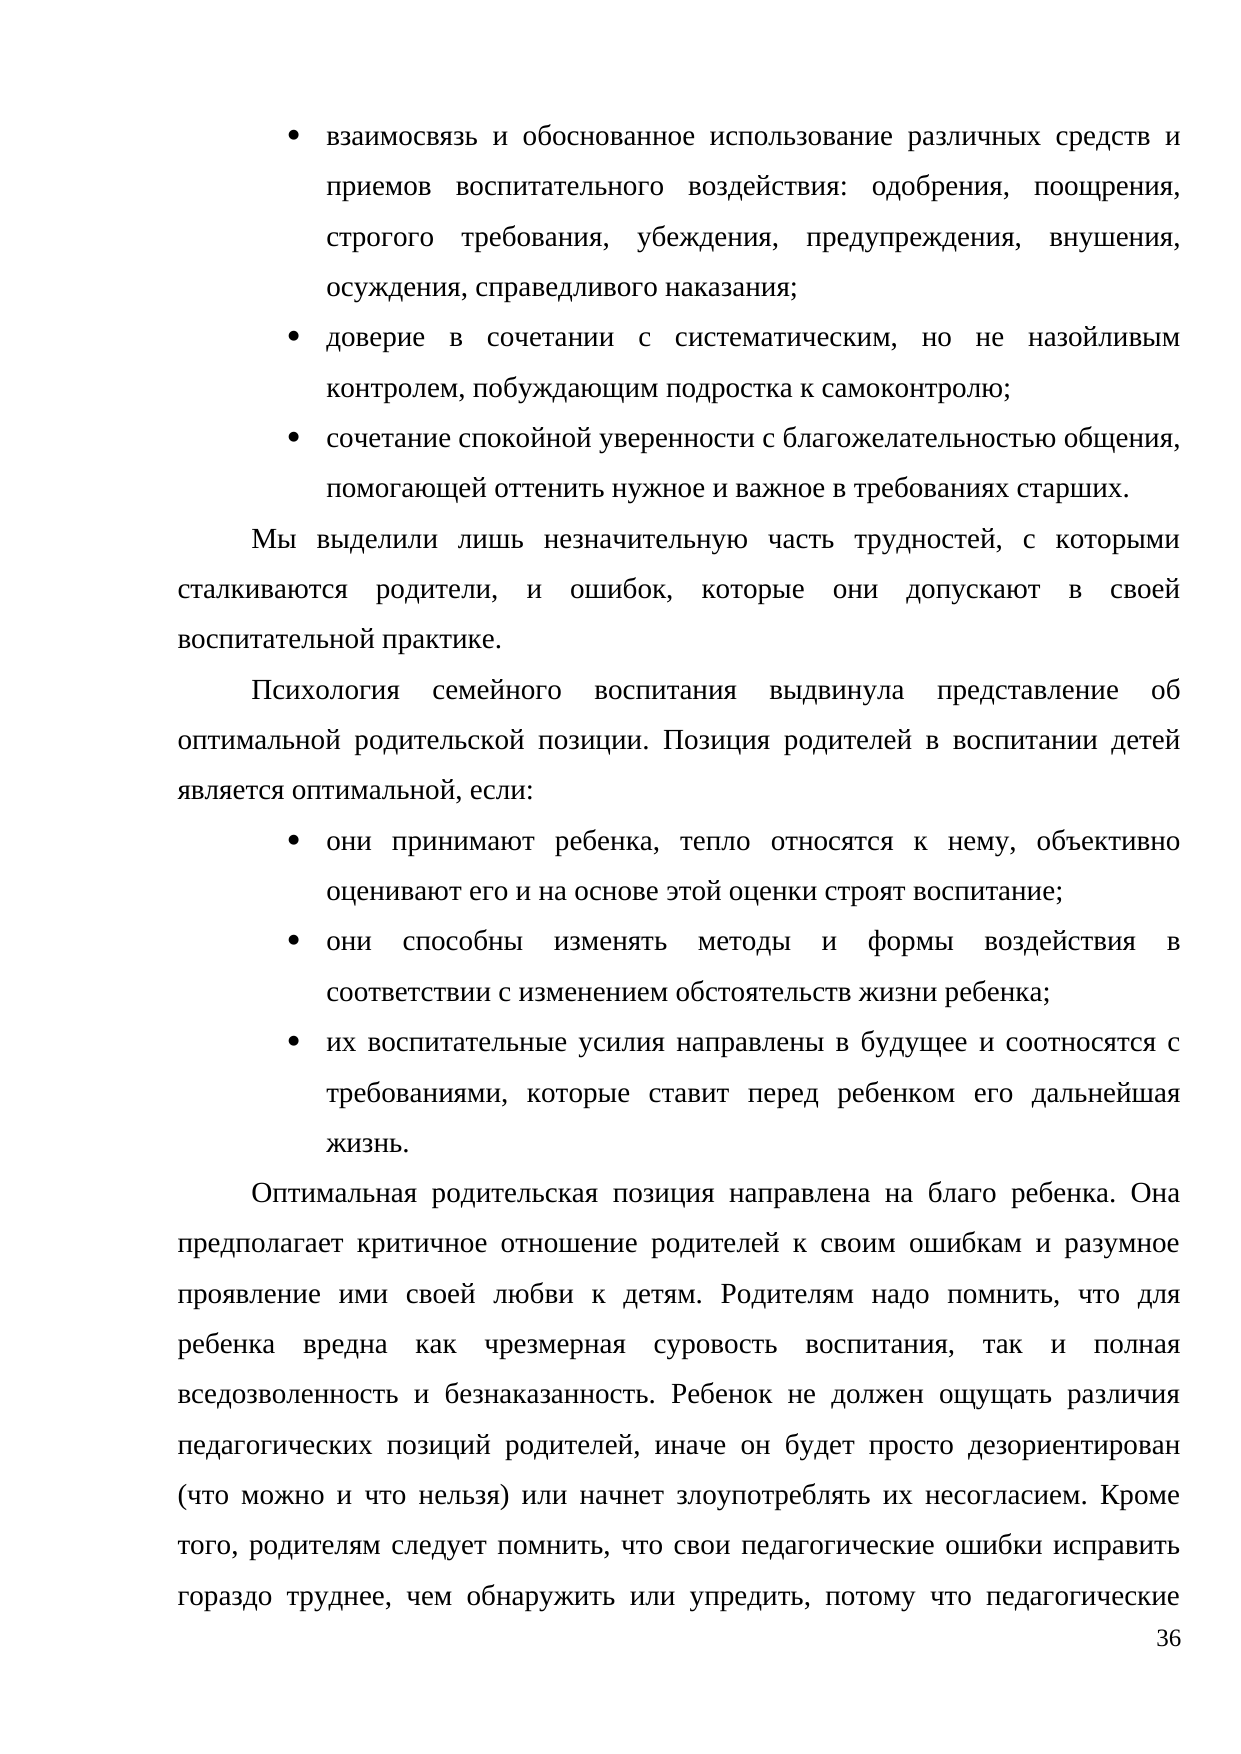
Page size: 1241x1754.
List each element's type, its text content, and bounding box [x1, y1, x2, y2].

list они принимают ребенка, тепло относятся к нему, объективно оценивают его и на основе этой оценки строят воспитание; [288, 823, 1181, 907]
list взаимосвязь и обоснованное использование различных средств и приемов воспитательного воздействия: одобрения, поощрения, строгого требования, убеждения, предупреждения, внушения, осуждения, справедливого наказания; [288, 118, 1181, 303]
list доверие в сочетании с систематическим, но не назойливым контролем, побуждающим подростка к самоконтролю; [288, 319, 1181, 403]
list их воспитательные усилия направлены в будущее и соотносятся с требованиями, которые ставит перед ребенком его дальнейшая жизнь. [288, 1024, 1181, 1158]
list они способны изменять методы и формы воздействия в соответствии с изменением обстоятельств жизни ребенка; [288, 923, 1181, 1007]
text Мы выделили лишь незначительную часть трудностей, с которыми сталкиваются родители, и ошибок, которые они допускают в своей воспитательной практике. Психология семейного воспитания выдвинула представление об оптимальной родительской позиции. Позиция родителей в воспитании детей является оптимальной, если: [177, 521, 1181, 806]
list сочетание спокойной уверенности с благожелательностью общения, помогающей оттенить нужное и важное в требованиях старших. [288, 420, 1181, 504]
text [177, 1175, 1181, 1611]
